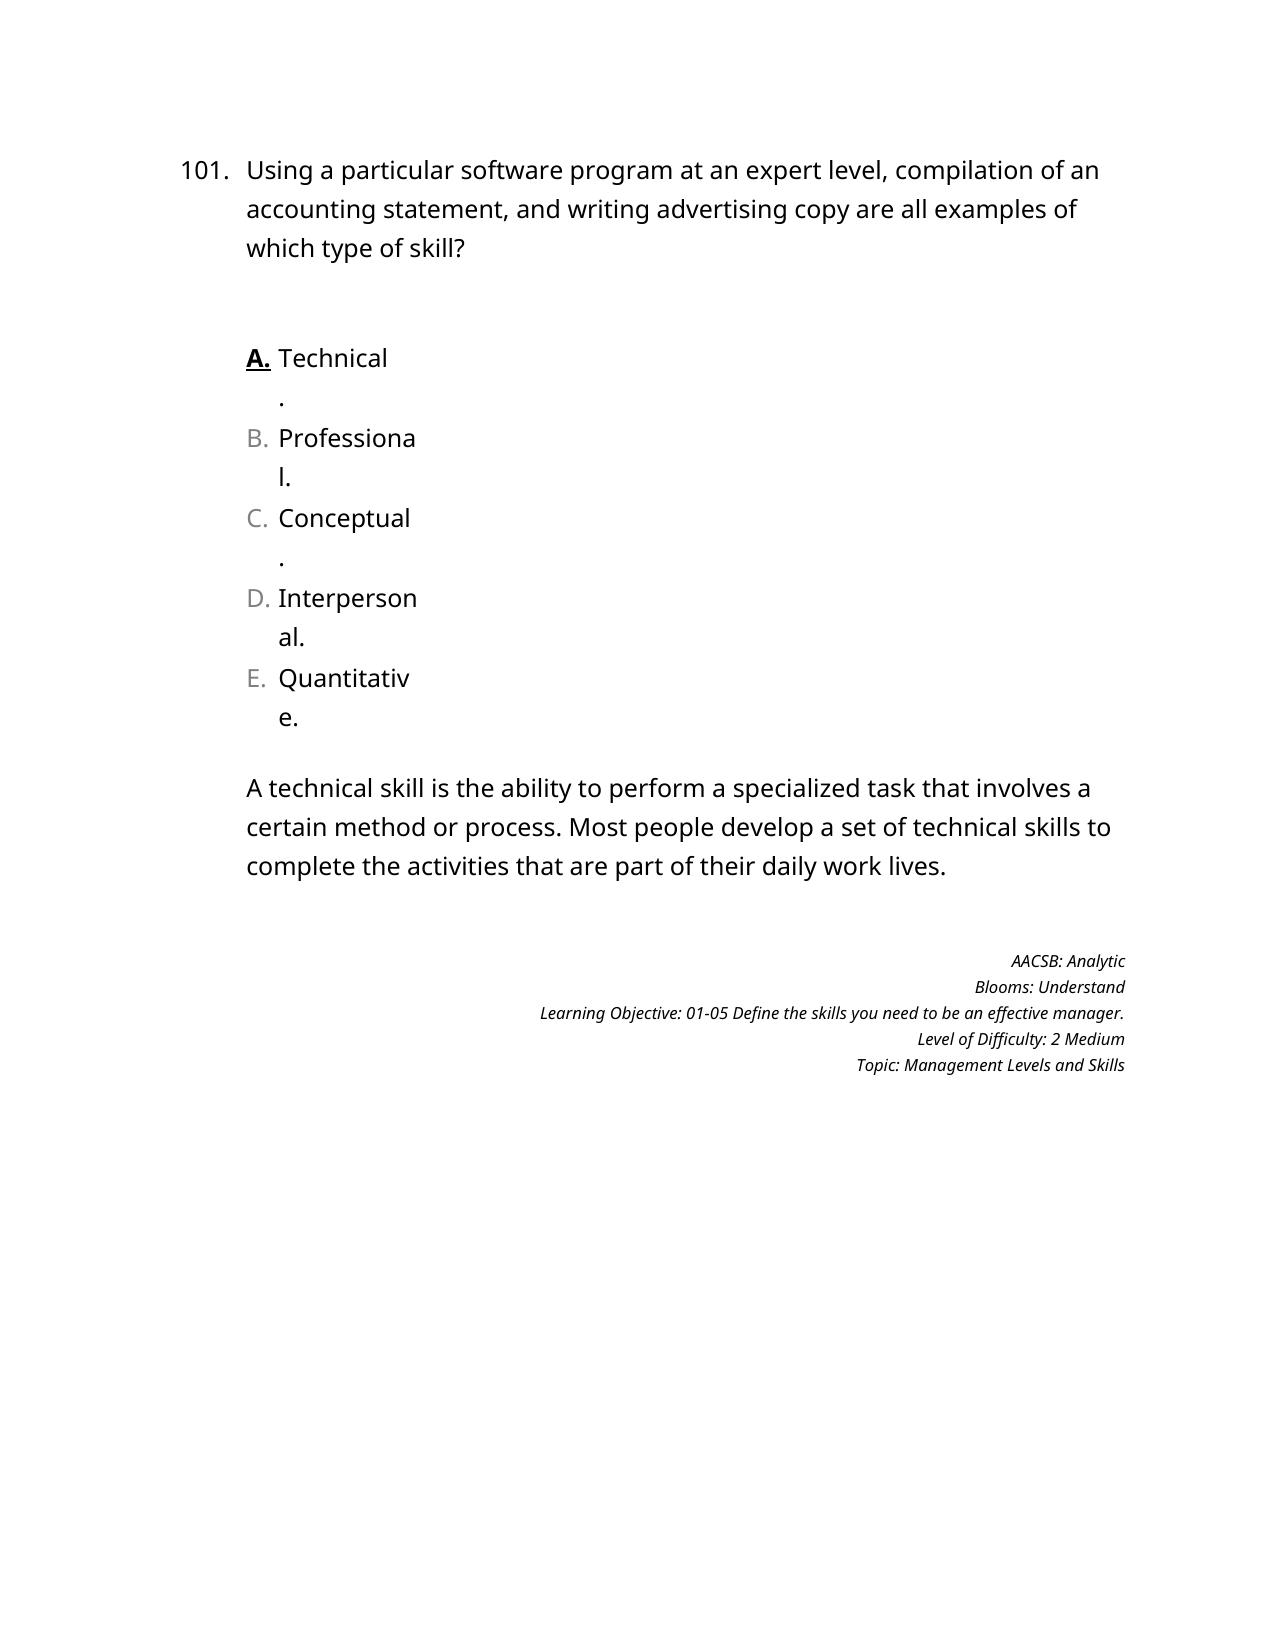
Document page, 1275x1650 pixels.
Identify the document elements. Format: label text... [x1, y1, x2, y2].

table_header 101. [180, 153, 246, 920]
table_header Using a particular software program at an expert level, compilation of an accounting statement, and writing advertising copy are all examples of which type of skill? A technical skill is the ability to perform a specialized task that involves a certain method or process. Most people develop a set of technical skills to complete the activities that are part of their daily work lives. [246, 153, 1125, 920]
table_header AACSB: Analytic Blooms: Understand Learning Objective: 01-05 Define the skills you need to be an effective manager. Level of Difficulty: 2 Medium Topic: Management Levels and Skills [180, 949, 1125, 1112]
